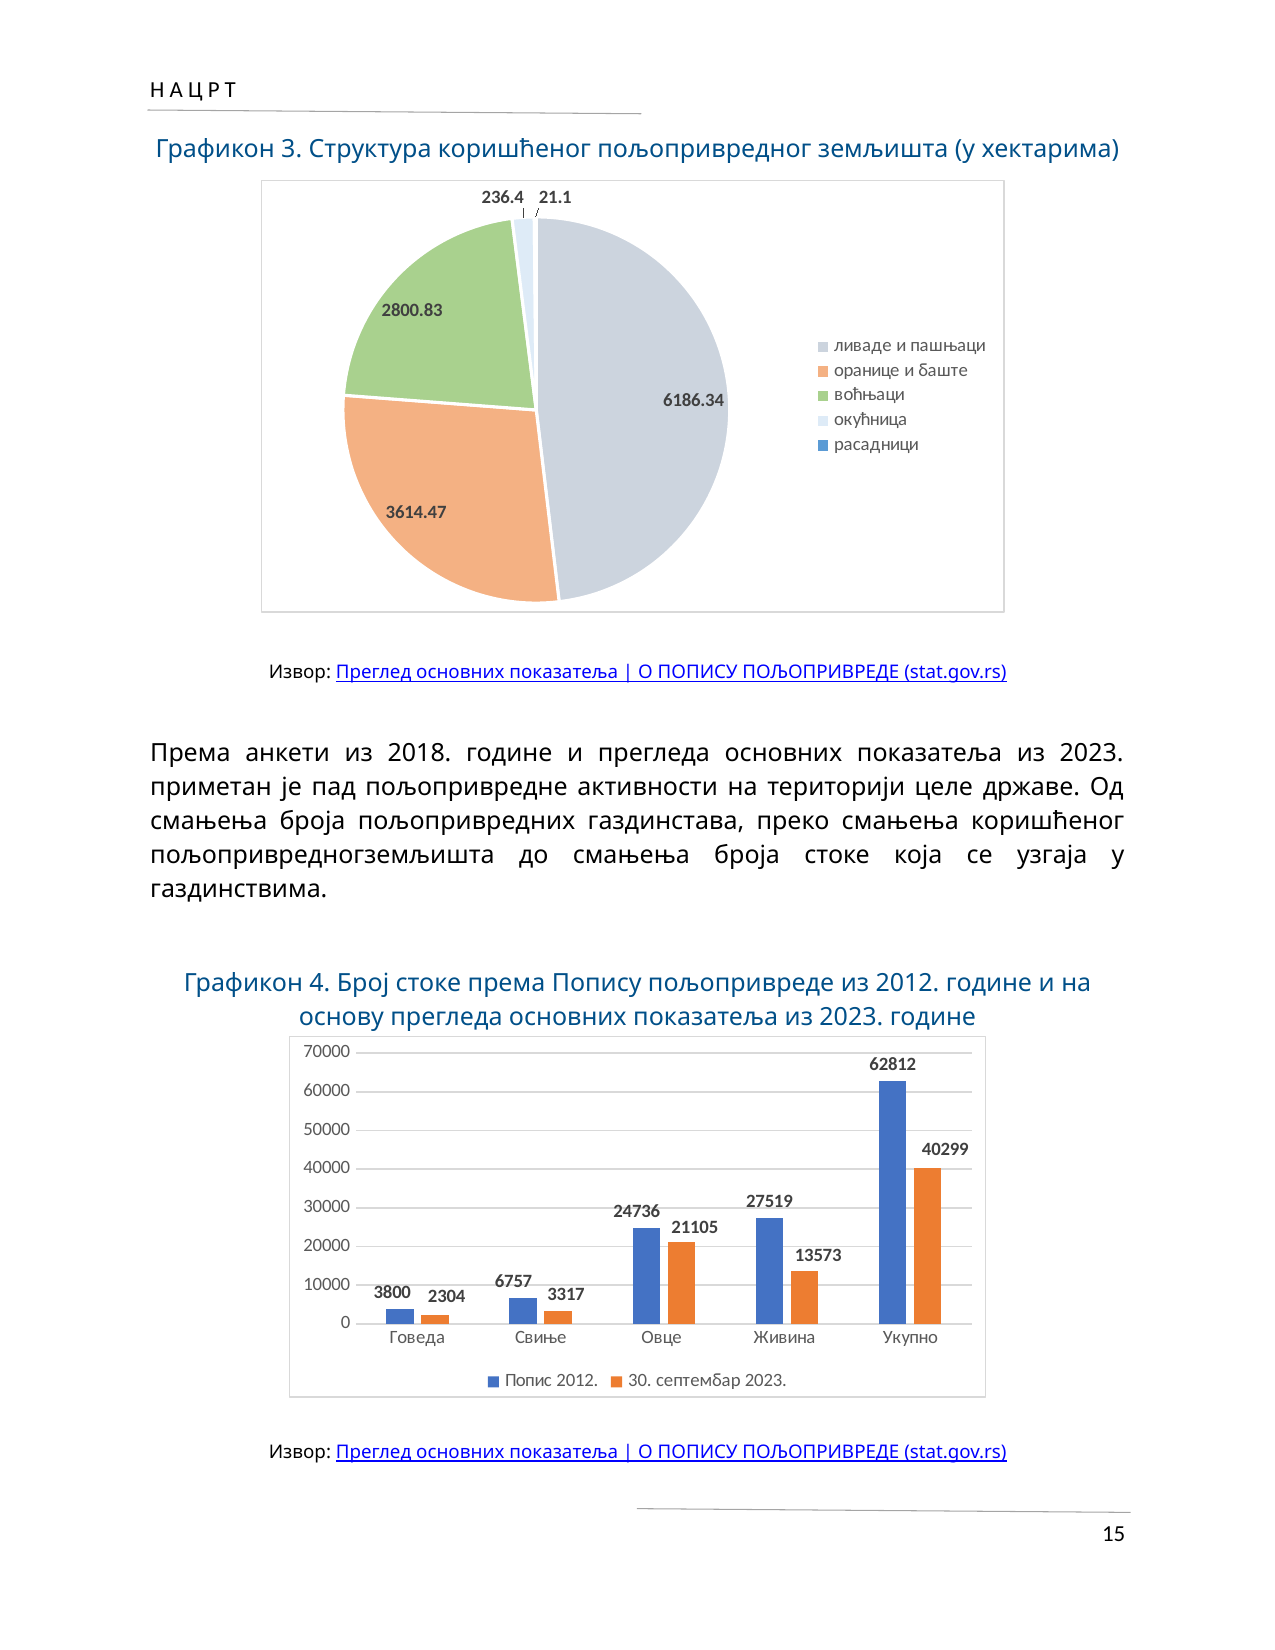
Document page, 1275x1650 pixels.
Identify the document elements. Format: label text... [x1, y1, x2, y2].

text Извор: Преглед основних показатеља | О ПОПИСУ ПОЉОПРИВРЕДЕ (stat.gov.rs) [150, 1439, 1125, 1464]
text Према анкети из 2018. године и прегледа основних показатеља из 2023. приметан је пад пољопривредне активности на територији целе државе. Од смањења броја пољопривредних газдинстава, преко смањења коришћеног пољопривредногземљишта до смањења броја стоке која се узгаја у газдинствима. [150, 735, 1125, 905]
text Графикон 4. Број стоке према Попису пољопривреде из 2012. године и на основу прегледа основних показатеља из 2023. године [150, 964, 1125, 1032]
text Извор: Преглед основних показатеља | О ПОПИСУ ПОЉОПРИВРЕДЕ (stat.gov.rs) [150, 659, 1125, 684]
text Графикон 3. Структура коришћеног пољопривредног земљишта (у хектарима) [150, 131, 1125, 165]
